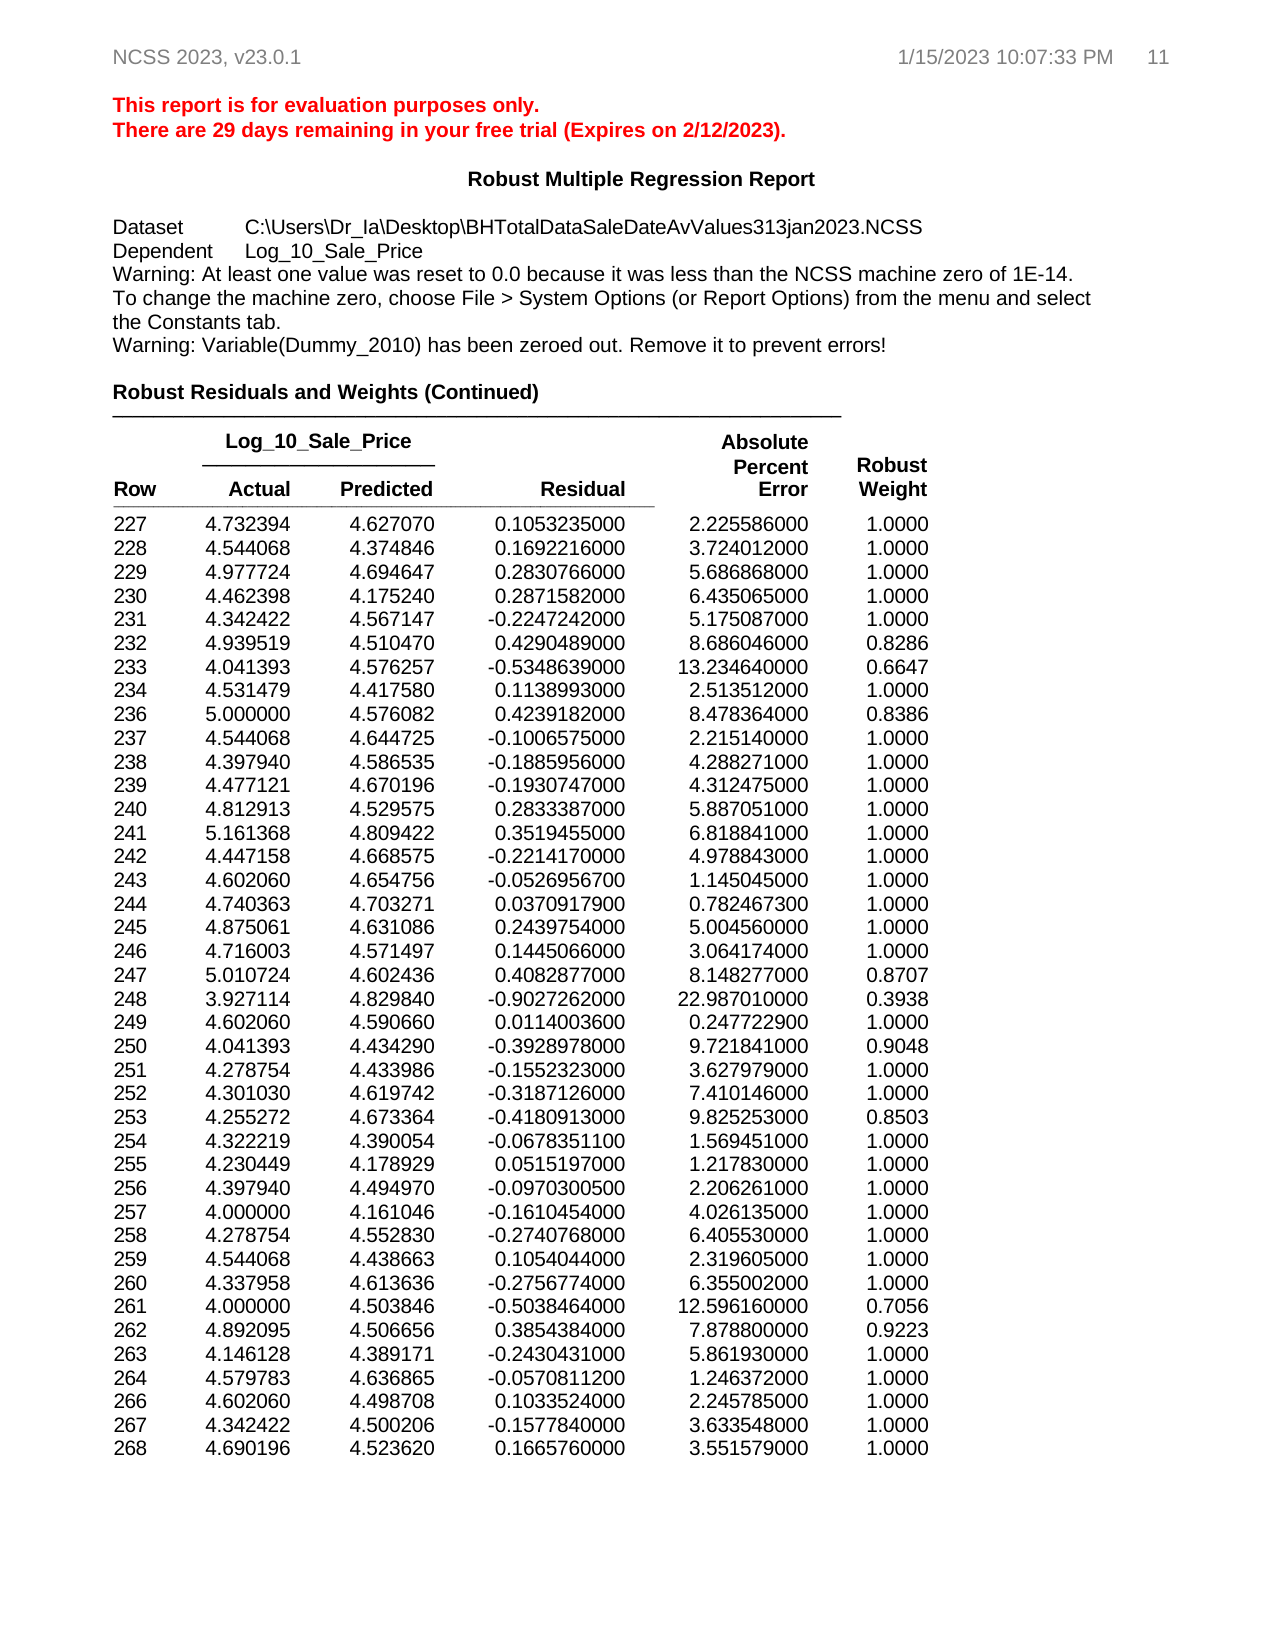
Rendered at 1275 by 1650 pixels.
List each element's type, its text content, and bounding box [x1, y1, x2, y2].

table_cell 8.148277000 [651, 965, 832, 989]
table_cell 4.161046 [320, 1202, 461, 1226]
table_cell 1.0000 [833, 1439, 934, 1462]
table_cell 4.631086 [320, 918, 461, 941]
table_cell 4.337958 [180, 1273, 319, 1297]
table_cell 1.0000 [833, 1012, 934, 1036]
table_cell 0.1445066000 [461, 941, 651, 965]
table_cell 4.690196 [180, 1439, 319, 1462]
table_cell 240 [108, 799, 179, 823]
table_cell 0.1053235000 [461, 515, 651, 538]
text Robust Residuals and Weights (Continued) [112, 381, 1181, 404]
table_cell 4.829840 [320, 989, 461, 1012]
table_cell -0.2756774000 [461, 1273, 651, 1297]
table_cell 8.478364000 [651, 704, 832, 728]
table_cell 0.782467300 [651, 894, 832, 917]
table_cell 1.0000 [833, 918, 934, 941]
table_cell 255 [108, 1154, 179, 1178]
table_cell 1.0000 [833, 1415, 934, 1439]
table_cell 263 [108, 1344, 179, 1368]
table_cell 233 [108, 657, 179, 681]
table_cell 267 [108, 1415, 179, 1439]
table_cell 0.1665760000 [461, 1439, 651, 1462]
table_cell 0.9223 [833, 1320, 934, 1344]
table_cell 6.355002000 [651, 1273, 832, 1297]
table_cell 252 [108, 1083, 179, 1107]
table_cell 4.644725 [320, 728, 461, 752]
table_cell 4.178929 [320, 1154, 461, 1178]
table_cell 1.0000 [833, 539, 934, 562]
table_cell 4.703271 [320, 894, 461, 917]
table_cell 4.447158 [180, 846, 319, 870]
table_cell 3.927114 [180, 989, 319, 1012]
table_cell 1.0000 [833, 728, 934, 752]
table_cell 5.887051000 [651, 799, 832, 823]
table_cell 0.0370917900 [461, 894, 651, 917]
table_cell 0.8503 [833, 1107, 934, 1131]
table_cell 0.0114003600 [461, 1012, 651, 1036]
table_cell 4.590660 [320, 1012, 461, 1036]
table_cell -0.0678351100 [461, 1131, 651, 1154]
table_cell 241 [108, 823, 179, 846]
table_cell 251 [108, 1060, 179, 1083]
table_cell 4.523620 [320, 1439, 461, 1462]
table_cell 4.255272 [180, 1107, 319, 1131]
table_cell 230 [108, 586, 179, 609]
table_cell 254 [108, 1131, 179, 1154]
table_cell 4.026135000 [651, 1202, 832, 1226]
table_cell 6.435065000 [651, 586, 832, 609]
table_cell -0.5038464000 [461, 1297, 651, 1320]
table_cell 266 [108, 1391, 179, 1415]
table_cell 0.2439754000 [461, 918, 651, 941]
table_cell -0.3928978000 [461, 1036, 651, 1060]
table_cell 4.531479 [180, 681, 319, 704]
table_cell 4.498708 [320, 1391, 461, 1415]
table_cell 260 [108, 1273, 179, 1297]
table_header Residual [461, 430, 651, 502]
table_cell 258 [108, 1226, 179, 1249]
table_cell 4.278754 [180, 1226, 319, 1249]
table_cell 247 [108, 965, 179, 989]
table_cell 4.654756 [320, 870, 461, 894]
table_cell 237 [108, 728, 179, 752]
table_cell 5.175087000 [651, 610, 832, 633]
table_cell 4.544068 [180, 728, 319, 752]
table_cell 0.3519455000 [461, 823, 651, 846]
table_cell 229 [108, 562, 179, 586]
table_cell 0.2833387000 [461, 799, 651, 823]
table_cell 231 [108, 610, 179, 633]
table_cell 1.217830000 [651, 1154, 832, 1178]
table_cell -0.1885956000 [461, 752, 651, 775]
table_cell 4.602060 [180, 1391, 319, 1415]
table_cell 1.0000 [833, 870, 934, 894]
table_cell 3.724012000 [651, 539, 832, 562]
table_cell 4.494970 [320, 1178, 461, 1202]
table_cell 4.374846 [320, 539, 461, 562]
table_cell 1.0000 [833, 562, 934, 586]
table_cell 7.410146000 [651, 1083, 832, 1107]
table_cell 2.215140000 [651, 728, 832, 752]
table_cell 4.812913 [180, 799, 319, 823]
table_cell 4.668575 [320, 846, 461, 870]
table_cell 4.544068 [180, 1249, 319, 1273]
table_cell 245 [108, 918, 179, 941]
table_cell -0.9027262000 [461, 989, 651, 1012]
table_cell 256 [108, 1178, 179, 1202]
table_cell 239 [108, 775, 179, 799]
table_cell 4.576257 [320, 657, 461, 681]
table_cell 0.4290489000 [461, 633, 651, 657]
table_cell 4.041393 [180, 657, 319, 681]
table_cell -0.2247242000 [461, 610, 651, 633]
table_cell 0.2830766000 [461, 562, 651, 586]
table_cell 4.740363 [180, 894, 319, 917]
table_cell 1.145045000 [651, 870, 832, 894]
table_cell 5.861930000 [651, 1344, 832, 1368]
table_cell 228 [108, 539, 179, 562]
table_cell 0.7056 [833, 1297, 934, 1320]
table_cell 0.1033524000 [461, 1391, 651, 1415]
table_cell 4.510470 [320, 633, 461, 657]
table_cell 238 [108, 752, 179, 775]
table_cell 1.0000 [833, 1344, 934, 1368]
table_cell 0.8707 [833, 965, 934, 989]
table_cell 4.892095 [180, 1320, 319, 1344]
table_cell 1.0000 [833, 823, 934, 846]
table_cell 5.004560000 [651, 918, 832, 941]
table_cell 4.809422 [320, 823, 461, 846]
table_cell 4.389171 [320, 1344, 461, 1368]
table_cell 4.500206 [320, 1415, 461, 1439]
table_cell 1.0000 [833, 1083, 934, 1107]
table_cell 1.0000 [833, 1391, 934, 1415]
table_cell 4.571497 [320, 941, 461, 965]
table_cell 13.234640000 [651, 657, 832, 681]
table_cell 0.0515197000 [461, 1154, 651, 1178]
table_cell 1.0000 [833, 1060, 934, 1083]
table_cell 4.390054 [320, 1131, 461, 1154]
table_cell 1.0000 [833, 846, 934, 870]
table_cell 4.417580 [320, 681, 461, 704]
table_cell 4.503846 [320, 1297, 461, 1320]
table_cell 4.175240 [320, 586, 461, 609]
table_cell 243 [108, 870, 179, 894]
table_cell 2.245785000 [651, 1391, 832, 1415]
table_cell 4.342422 [180, 1415, 319, 1439]
table_cell -0.1930747000 [461, 775, 651, 799]
table_cell 2.206261000 [651, 1178, 832, 1202]
table_cell 0.1054044000 [461, 1249, 651, 1273]
table_cell 6.405530000 [651, 1226, 832, 1249]
table_cell -0.0570811200 [461, 1368, 651, 1391]
table_cell 257 [108, 1202, 179, 1226]
table_cell 242 [108, 846, 179, 870]
table_cell 1.0000 [833, 799, 934, 823]
table_cell 1.0000 [833, 1249, 934, 1273]
table_cell 4.694647 [320, 562, 461, 586]
table_cell 259 [108, 1249, 179, 1273]
table_cell 1.0000 [833, 681, 934, 704]
table_cell 244 [108, 894, 179, 917]
table_cell 22.987010000 [651, 989, 832, 1012]
table_cell 6.818841000 [651, 823, 832, 846]
table_cell 4.670196 [320, 775, 461, 799]
table_cell 234 [108, 681, 179, 704]
table_cell 0.3854384000 [461, 1320, 651, 1344]
table_cell 0.3938 [833, 989, 934, 1012]
table_cell 4.278754 [180, 1060, 319, 1083]
table_cell -0.1610454000 [461, 1202, 651, 1226]
table_cell 0.2871582000 [461, 586, 651, 609]
table_cell 1.0000 [833, 1202, 934, 1226]
table_cell 4.552830 [320, 1226, 461, 1249]
table_cell -0.3187126000 [461, 1083, 651, 1107]
table_cell 248 [108, 989, 179, 1012]
table_cell 7.878800000 [651, 1320, 832, 1344]
table_cell 261 [108, 1297, 179, 1320]
table_cell 264 [108, 1368, 179, 1391]
table_cell 4.529575 [320, 799, 461, 823]
table_cell 4.000000 [180, 1297, 319, 1320]
table_cell 1.569451000 [651, 1131, 832, 1154]
table_cell 4.397940 [180, 752, 319, 775]
table_cell 4.732394 [180, 515, 319, 538]
table_cell 4.301030 [180, 1083, 319, 1107]
table_cell 1.0000 [833, 1273, 934, 1297]
table_cell 5.010724 [180, 965, 319, 989]
table_cell 3.064174000 [651, 941, 832, 965]
table_cell 1.0000 [833, 1131, 934, 1154]
table_cell 262 [108, 1320, 179, 1344]
table_cell -0.2430431000 [461, 1344, 651, 1368]
table_cell 9.721841000 [651, 1036, 832, 1060]
table_cell 4.312475000 [651, 775, 832, 799]
table_cell -0.1577840000 [461, 1415, 651, 1439]
table_cell 1.0000 [833, 775, 934, 799]
table_cell 0.8386 [833, 704, 934, 728]
table_cell 1.0000 [833, 586, 934, 609]
table_cell 232 [108, 633, 179, 657]
table_cell 4.041393 [180, 1036, 319, 1060]
table_cell -0.5348639000 [461, 657, 651, 681]
table_cell 4.619742 [320, 1083, 461, 1107]
table_cell 4.602060 [180, 870, 319, 894]
table_header Log_10_Sale_Price ──────────────── Actual Predicted [180, 430, 461, 502]
table_cell 4.673364 [320, 1107, 461, 1131]
table_cell -0.2214170000 [461, 846, 651, 870]
text ──────────────────────────────────────────────────────────────────────── [112, 404, 1181, 428]
table_cell 3.627979000 [651, 1060, 832, 1083]
table_cell 0.9048 [833, 1036, 934, 1060]
table_cell 0.8286 [833, 633, 934, 657]
table_cell 4.288271000 [651, 752, 832, 775]
table_cell 4.438663 [320, 1249, 461, 1273]
table_cell 4.602060 [180, 1012, 319, 1036]
table_cell 5.161368 [180, 823, 319, 846]
table_cell -0.2740768000 [461, 1226, 651, 1249]
table_cell 1.0000 [833, 1368, 934, 1391]
table_cell 253 [108, 1107, 179, 1131]
table_cell 4.579783 [180, 1368, 319, 1391]
table_cell 4.342422 [180, 610, 319, 633]
table_header Row [108, 430, 179, 502]
table_cell 1.0000 [833, 894, 934, 917]
table_cell 4.506656 [320, 1320, 461, 1344]
table_cell 2.225586000 [651, 515, 832, 538]
table_cell 268 [108, 1439, 179, 1462]
table_cell 4.576082 [320, 704, 461, 728]
table_cell 4.636865 [320, 1368, 461, 1391]
table_cell 4.397940 [180, 1178, 319, 1202]
table_cell 0.4082877000 [461, 965, 651, 989]
table_cell 250 [108, 1036, 179, 1060]
table_cell -0.1552323000 [461, 1060, 651, 1083]
table_cell 4.567147 [320, 610, 461, 633]
table_cell 1.0000 [833, 1154, 934, 1178]
table_cell 249 [108, 1012, 179, 1036]
table_header Robust Weight [833, 430, 934, 502]
table_cell 4.602436 [320, 965, 461, 989]
table_cell 4.462398 [180, 586, 319, 609]
table_cell -0.0970300500 [461, 1178, 651, 1202]
table_cell 3.633548000 [651, 1415, 832, 1439]
table_cell 1.0000 [833, 515, 934, 538]
table_cell 0.1692216000 [461, 539, 651, 562]
table_cell 0.4239182000 [461, 704, 651, 728]
table_cell 9.825253000 [651, 1107, 832, 1131]
table_cell 8.686046000 [651, 633, 832, 657]
table_cell 227 [108, 515, 179, 538]
table_cell -0.0526956700 [461, 870, 651, 894]
table_cell 246 [108, 941, 179, 965]
table_cell 5.686868000 [651, 562, 832, 586]
table_cell 0.247722900 [651, 1012, 832, 1036]
table_cell 1.246372000 [651, 1368, 832, 1391]
table_cell 4.544068 [180, 539, 319, 562]
table_cell 1.0000 [833, 1178, 934, 1202]
table_cell 0.1138993000 [461, 681, 651, 704]
table_cell -0.4180913000 [461, 1107, 651, 1131]
table_cell 4.627070 [320, 515, 461, 538]
table_cell 4.146128 [180, 1344, 319, 1368]
table_cell 4.000000 [180, 1202, 319, 1226]
table_cell 4.434290 [320, 1036, 461, 1060]
table_cell 236 [108, 704, 179, 728]
table_cell 5.000000 [180, 704, 319, 728]
table_cell 4.978843000 [651, 846, 832, 870]
table_cell 1.0000 [833, 941, 934, 965]
table_header Absolute Percent Error [651, 430, 832, 502]
table_cell 4.716003 [180, 941, 319, 965]
table_cell 0.6647 [833, 657, 934, 681]
table_cell 4.939519 [180, 633, 319, 657]
table_cell 4.477121 [180, 775, 319, 799]
table_cell 4.977724 [180, 562, 319, 586]
table_cell 4.613636 [320, 1273, 461, 1297]
table_cell 4.433986 [320, 1060, 461, 1083]
table_cell 4.230449 [180, 1154, 319, 1178]
table_cell 3.551579000 [651, 1439, 832, 1462]
table_cell 1.0000 [833, 752, 934, 775]
table_cell 4.875061 [180, 918, 319, 941]
table_cell 12.596160000 [651, 1297, 832, 1320]
table_cell 2.513512000 [651, 681, 832, 704]
table_cell 4.586535 [320, 752, 461, 775]
table_cell 4.322219 [180, 1131, 319, 1154]
table_cell 1.0000 [833, 1226, 934, 1249]
table_cell -0.1006575000 [461, 728, 651, 752]
table_cell 2.319605000 [651, 1249, 832, 1273]
table_cell 1.0000 [833, 610, 934, 633]
